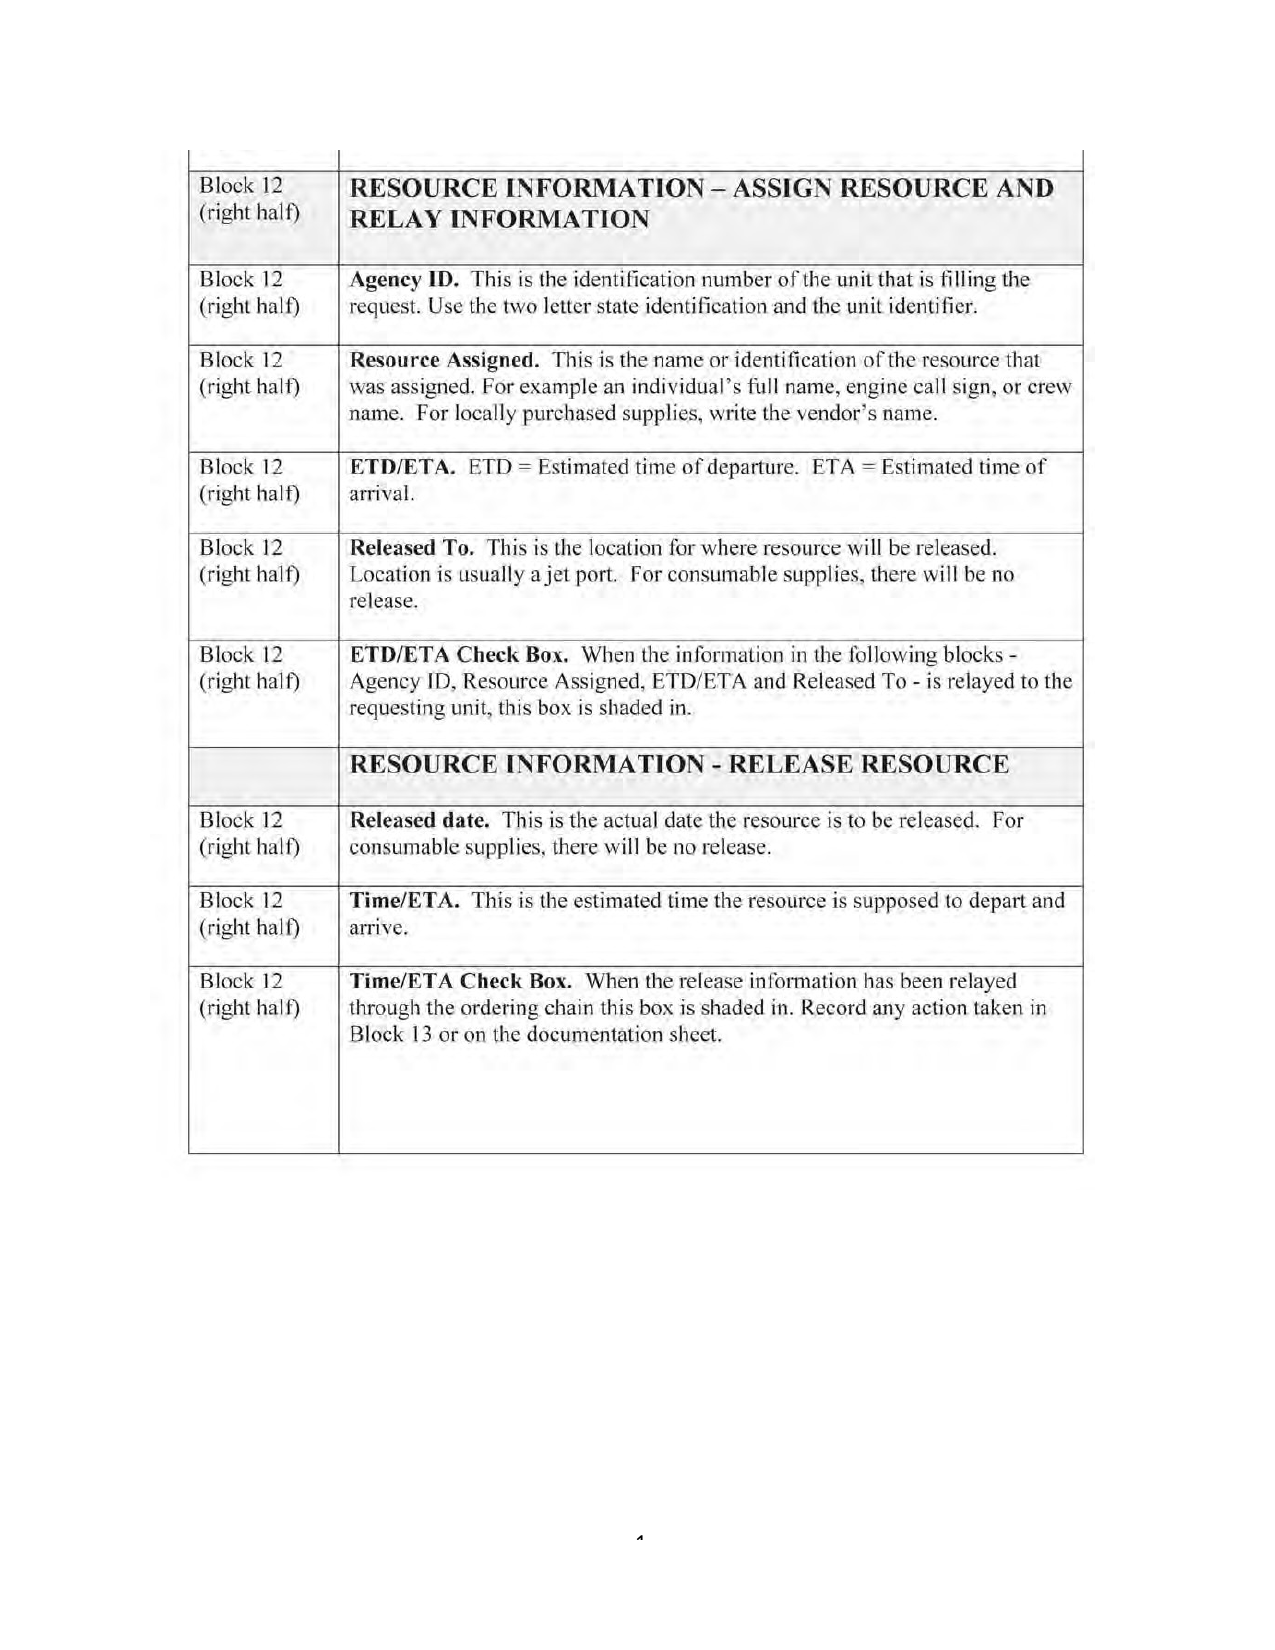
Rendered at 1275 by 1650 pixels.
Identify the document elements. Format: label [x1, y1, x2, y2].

picture [150, 150, 1115, 1190]
